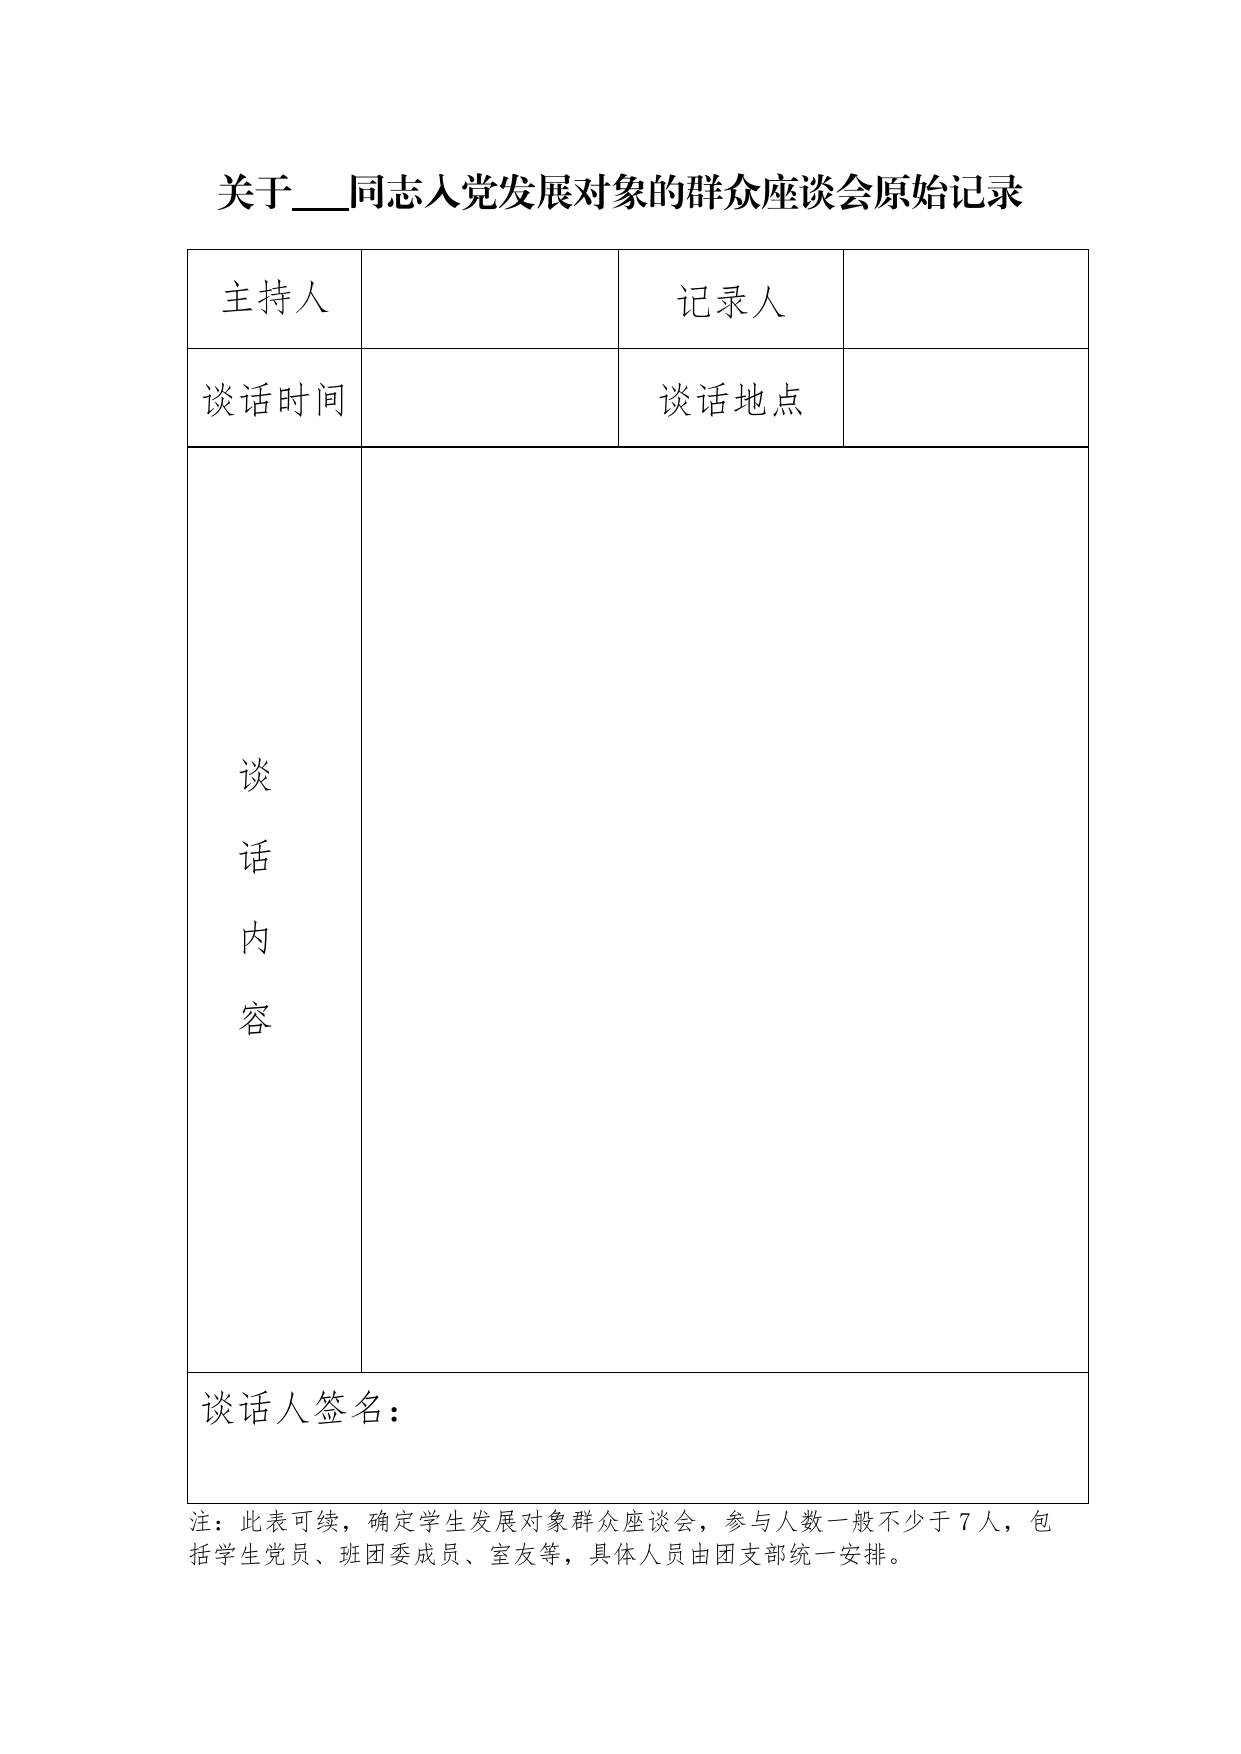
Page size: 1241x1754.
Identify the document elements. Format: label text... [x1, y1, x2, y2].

text 关于 同志入党发展对象的群众座谈会原始记录 [187, 162, 1053, 227]
table_cell 谈话时间 [188, 349, 361, 446]
table_cell 谈 话 内 容 [188, 448, 361, 1372]
table_header [844, 250, 1088, 348]
table_header [362, 250, 618, 348]
table_header 记录人 [619, 250, 843, 348]
table_cell [362, 448, 1088, 1372]
table_cell [844, 349, 1088, 446]
text 注：此表可续，确定学生发展对象群众座谈会，参与人数一般不少于7人，包括学生党员、班团委成员、室友等，具体人员由团支部统一安排。 [187, 1504, 1053, 1569]
table_header 主持人 [188, 250, 361, 348]
table_cell 谈话地点 [619, 349, 843, 446]
table_cell [362, 349, 618, 446]
table_cell 谈话人签名： [188, 1373, 1088, 1503]
